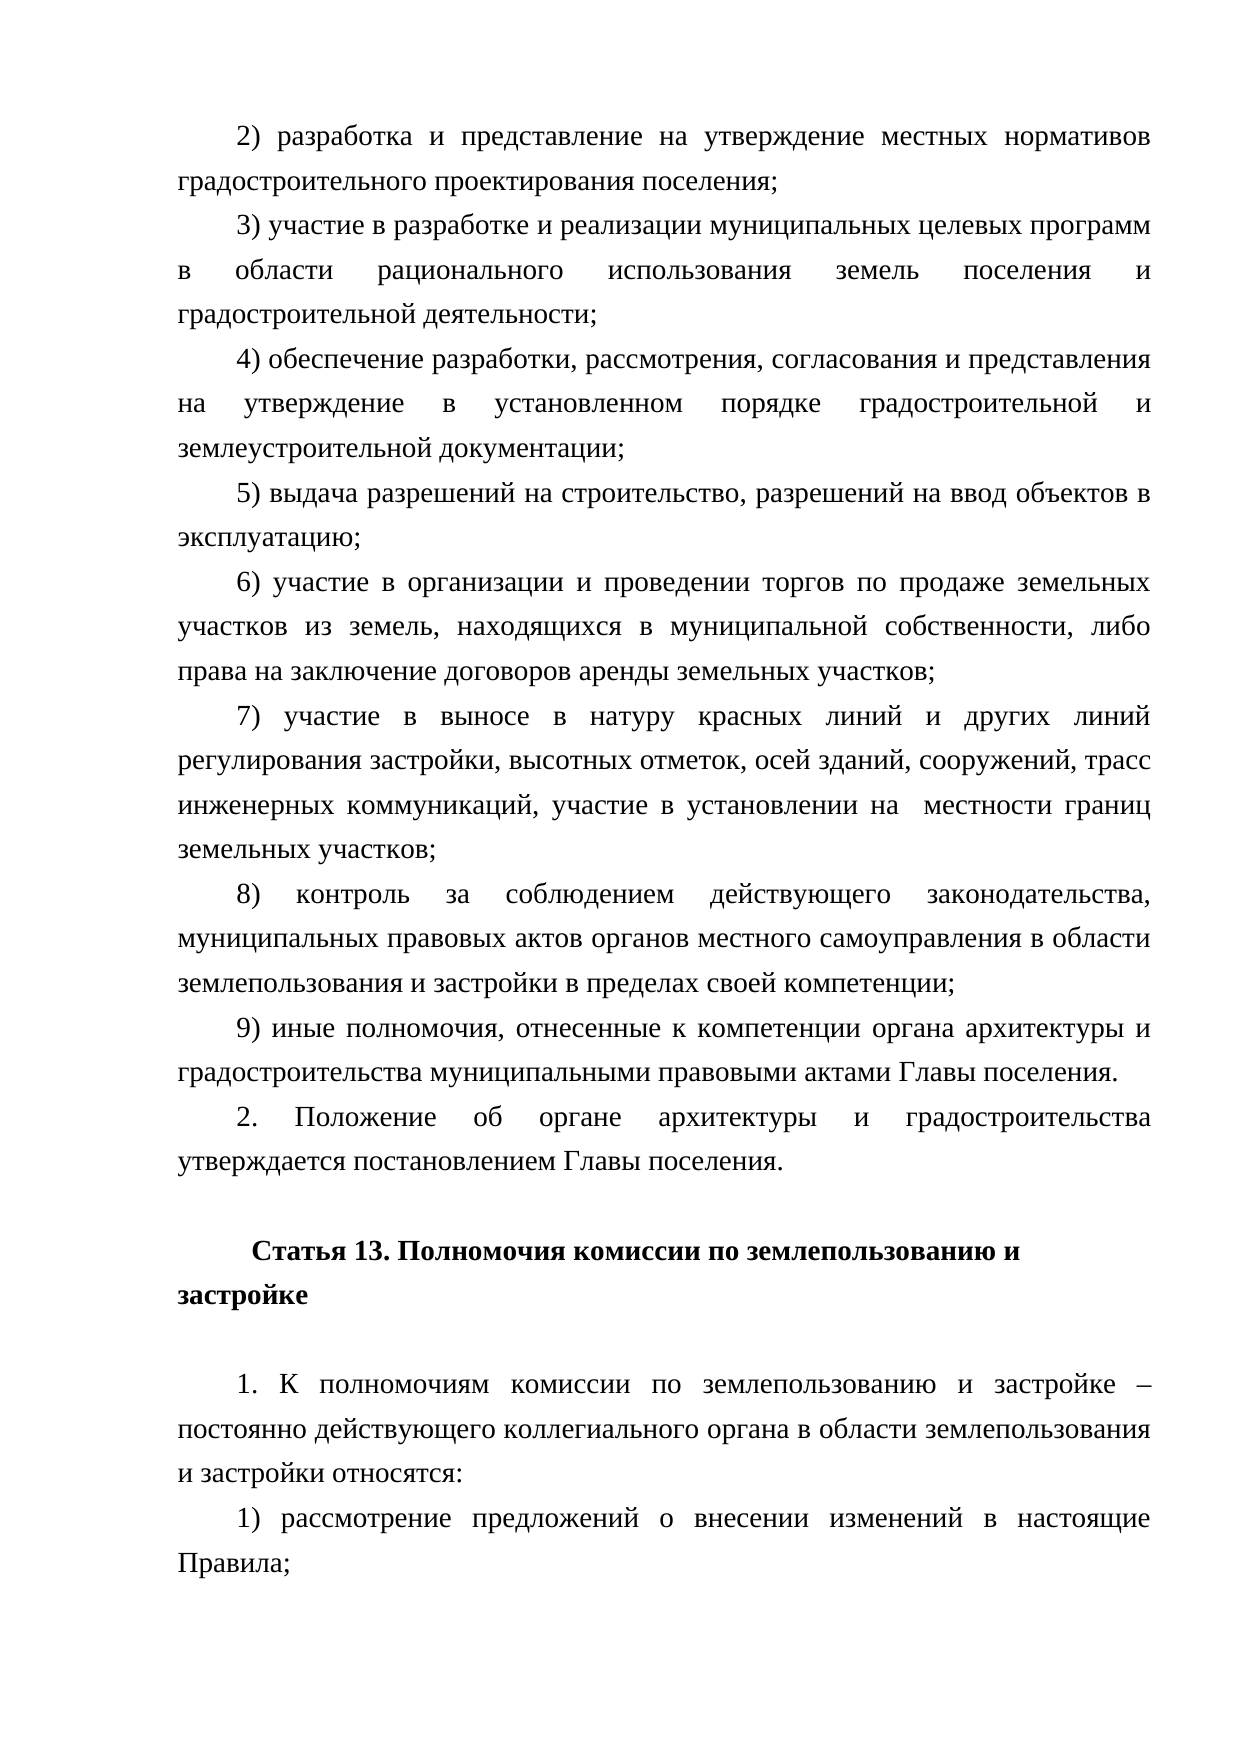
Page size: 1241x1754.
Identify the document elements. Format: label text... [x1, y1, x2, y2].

text 5) выдача разрешений на строительство, разрешений на ввод объектов в эксплуатацию; [177, 475, 1152, 553]
text 2) разработка и представление на утверждение местных нормативов градостроительного проектирования поселения; [177, 118, 1152, 196]
text 4) обеспечение разработки, рассмотрения, согласования и представления на утверждение в установленном порядке градостроительной и землеустроительной документации; [177, 341, 1152, 464]
text 1) рассмотрение предложений о внесении изменений в настоящие Правила; [177, 1500, 1152, 1578]
text 2. Положение об органе архитектуры и градостроительства утверждается постановлением Главы поселения. [177, 1099, 1152, 1177]
text 7) участие в выносе в натуру красных линий и других линий регулирования застройки, высотных отметок, осей зданий, сооружений, трасс инженерных коммуникаций, участие в установлении на местности границ земельных участков; [177, 698, 1152, 865]
text 1. К полномочиям комиссии по землепользованию и застройке – постоянно действующего коллегиального органа в области землепользования и застройки относятся: [177, 1366, 1152, 1489]
text 9) иные полномочия, отнесенные к компетенции органа архитектуры и градостроительства муниципальными правовыми актами Главы поселения. [177, 1010, 1152, 1088]
text 6) участие в организации и проведении торгов по продаже земельных участков из земель, находящихся в муниципальной собственности, либо права на заключение договоров аренды земельных участков; [177, 564, 1152, 687]
subtitle Статья 13. Полномочия комиссии по землепользованию и застройке [177, 1233, 1152, 1311]
text 8) контроль за соблюдением действующего законодательства, муниципальных правовых актов органов местного самоуправления в области землепользования и застройки в пределах своей компетенции; [177, 876, 1152, 999]
text 3) участие в разработке и реализации муниципальных целевых программ в области рационального использования земель поселения и градостроительной деятельности; [177, 207, 1152, 330]
